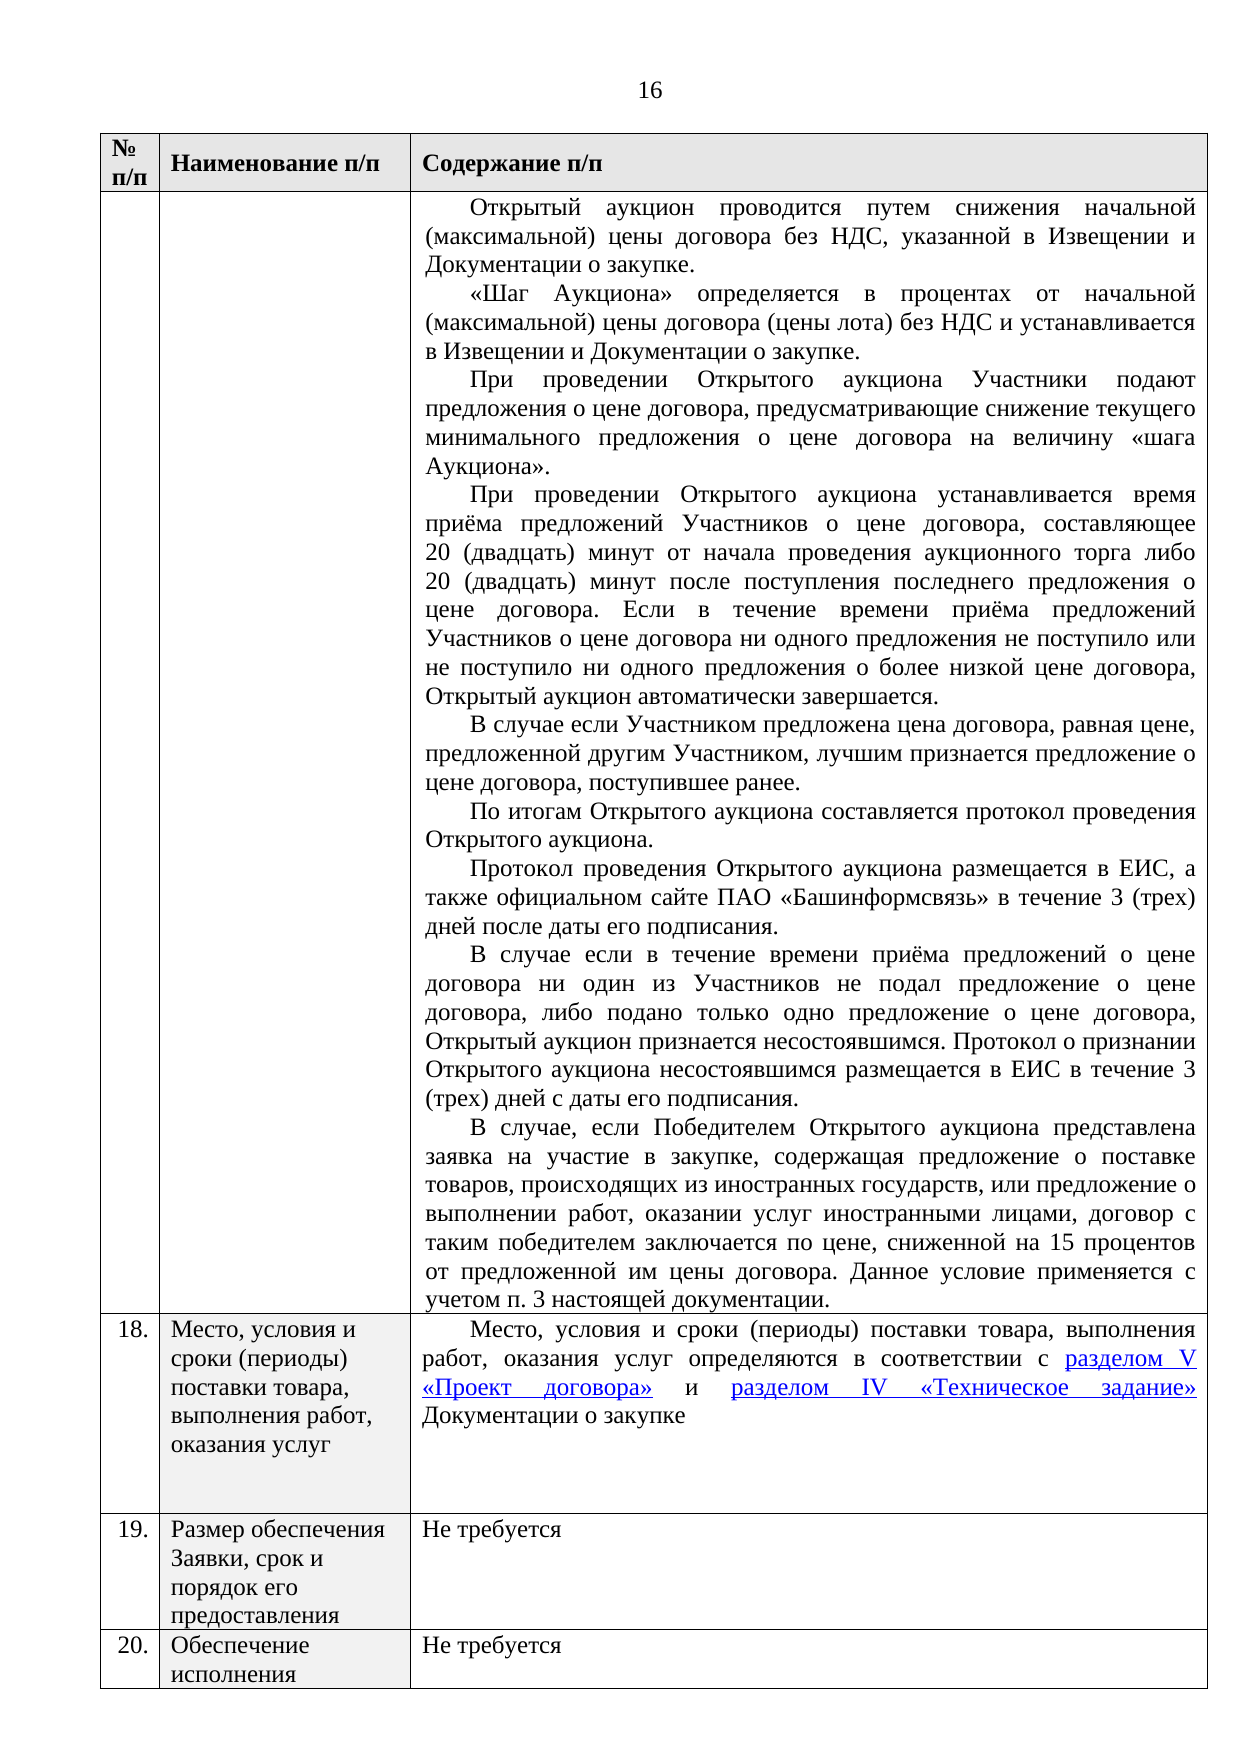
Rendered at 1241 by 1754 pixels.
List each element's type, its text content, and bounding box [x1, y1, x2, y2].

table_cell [160, 1630, 410, 1688]
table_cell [160, 192, 410, 1313]
table_cell [101, 1514, 159, 1629]
table_cell [101, 1630, 159, 1688]
table_cell Место, условия и сроки (периоды) поставки товара, выполнения работ, оказания услуг [160, 1314, 410, 1513]
table_cell [101, 1314, 159, 1513]
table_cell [411, 192, 1207, 1313]
table_cell Размер обеспечения Заявки, срок и порядок его предоставления [160, 1514, 410, 1629]
table_cell Не требуется [411, 1514, 1207, 1629]
table_header № п/п [101, 134, 159, 191]
table_cell [101, 192, 159, 1313]
table_cell Место, условия и сроки (периоды) поставки товара, выполнения работ, оказания услуг определяются в соответствии с разделом V «Проект договора» и разделом IV «Техническое задание» Документации о закупке [411, 1314, 1207, 1513]
table_header Наименование п/п [160, 134, 410, 191]
table_cell Не требуется [411, 1630, 1207, 1688]
table_header Содержание п/п [411, 134, 1207, 191]
